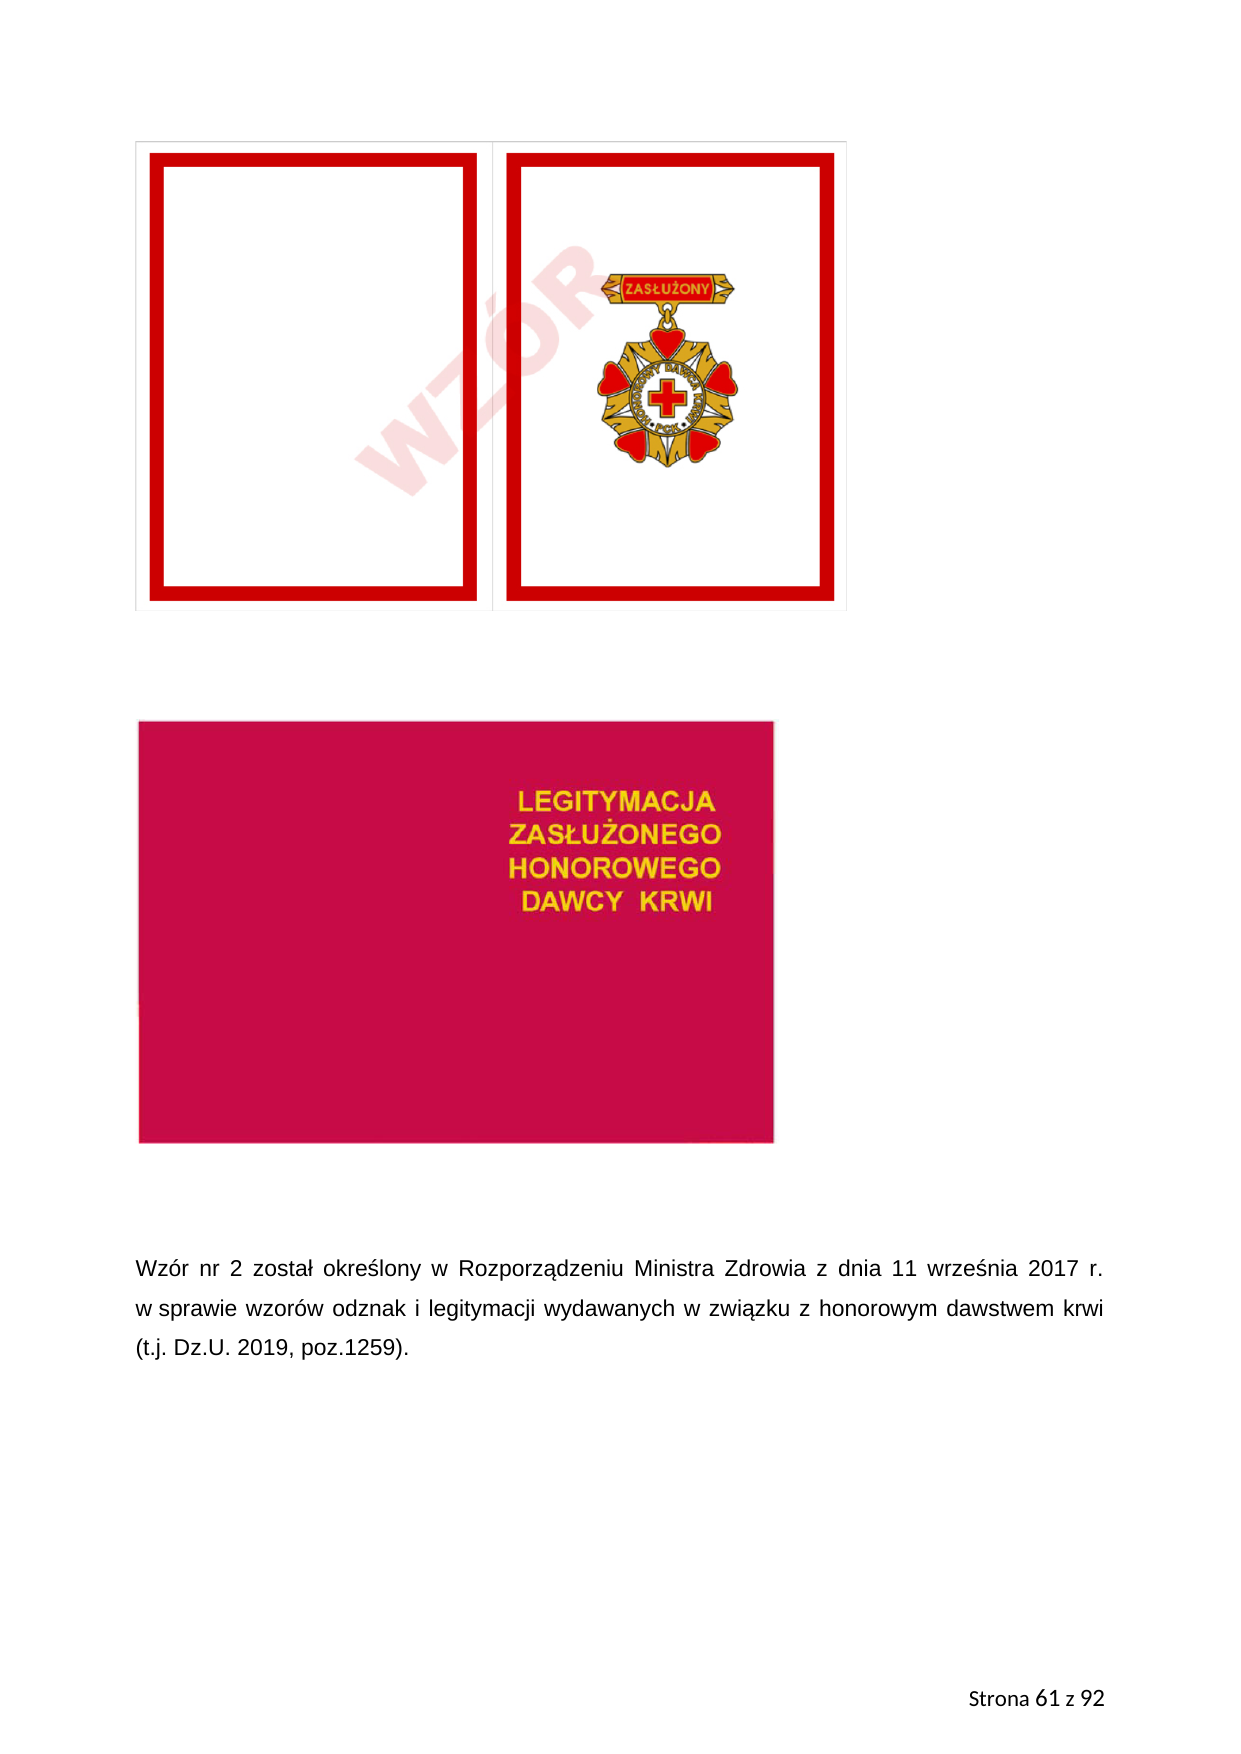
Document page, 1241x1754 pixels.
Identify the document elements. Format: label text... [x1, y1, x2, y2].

text Wzór nr 2 został określony w Rozporządzeniu Ministra Zdrowia z dnia 11 września 2017 r. w sprawie wzorów odznak i legitymacji wydawanych w związku z honorowym dawstwem krwi (t.j. Dz.U. 2019, poz.1259). [135, 1255, 1105, 1361]
picture [135, 141, 847, 611]
